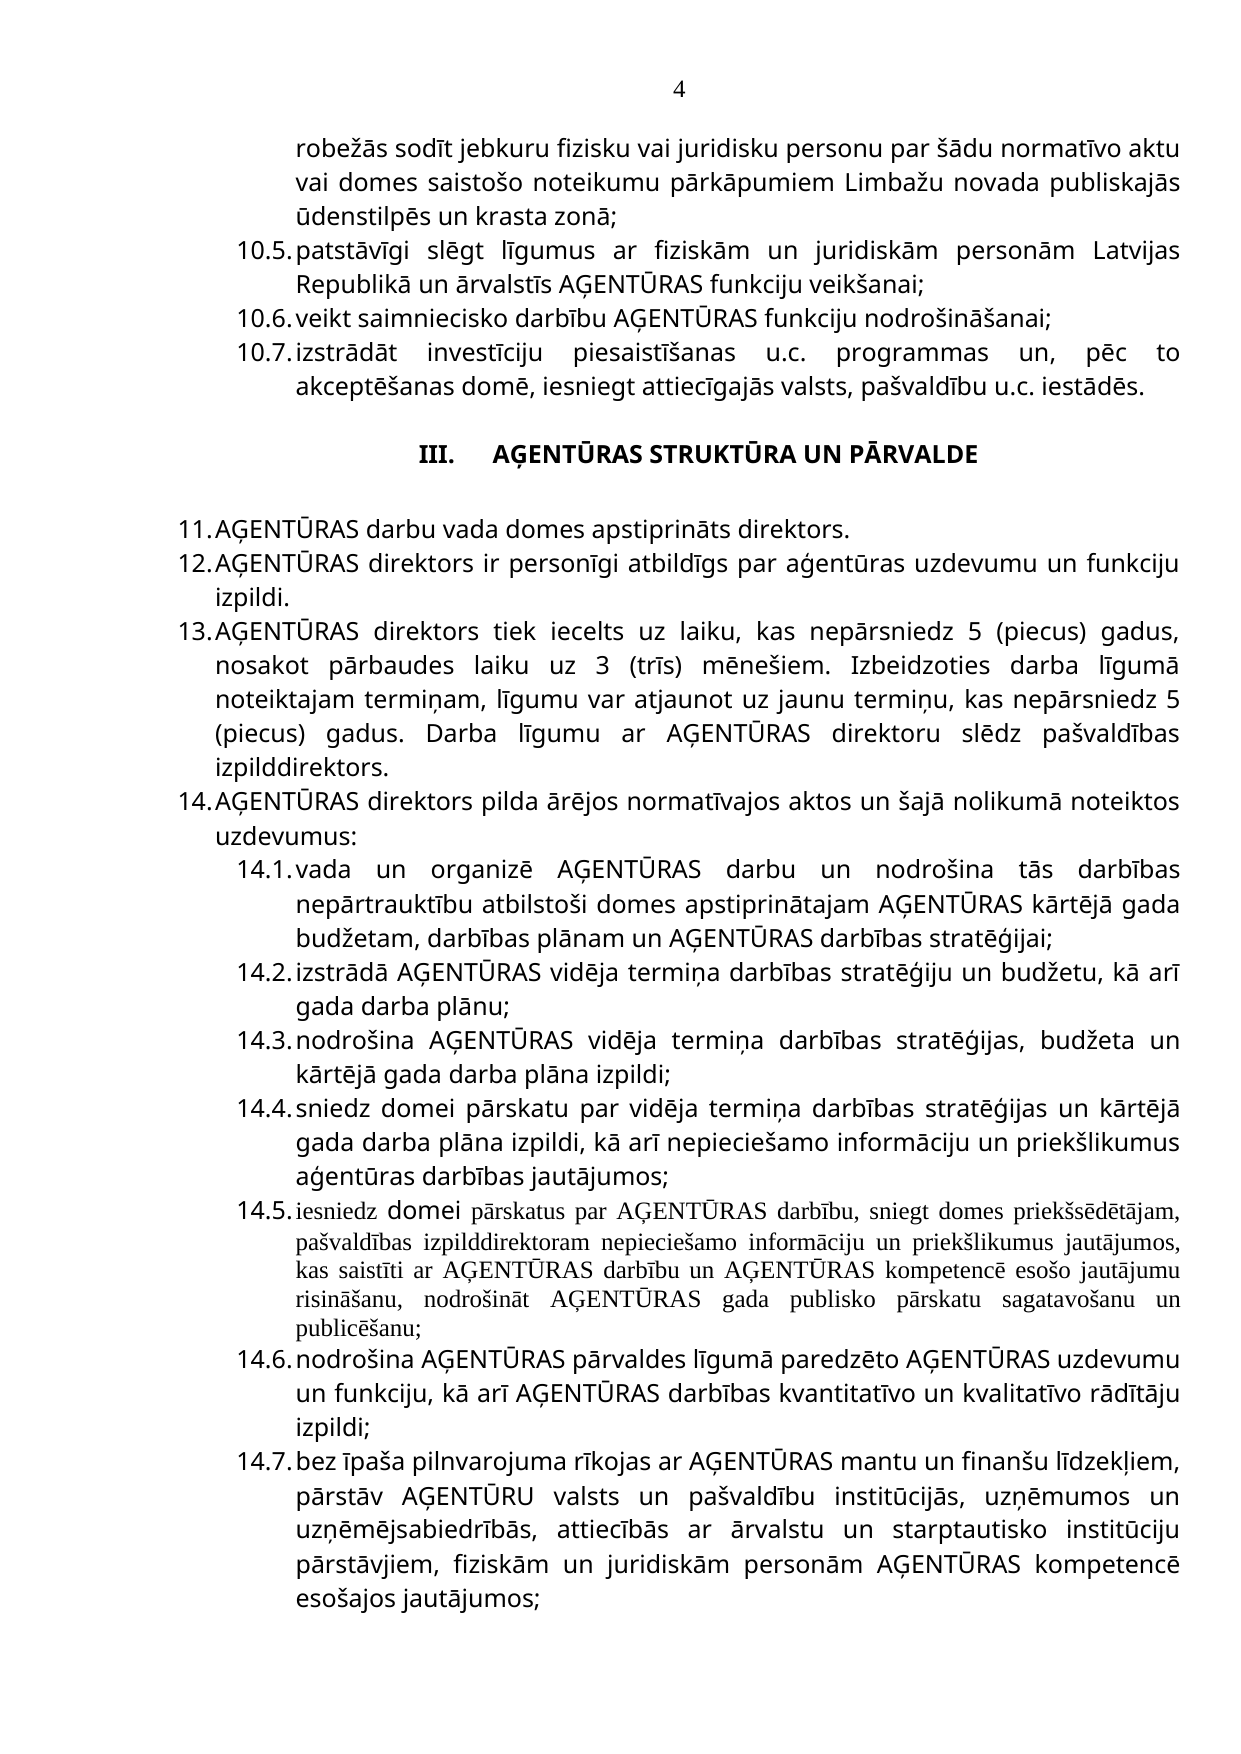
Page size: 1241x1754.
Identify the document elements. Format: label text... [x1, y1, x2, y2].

list veikt saimniecisko darbību AĢENTŪRAS funkciju nodrošināšanai; [236, 301, 1181, 335]
list AĢENTŪRAS STRUKTŪRA UN PĀRVALDE [252, 437, 1181, 471]
list sniedz domei pārskatu par vidēja termiņa darbības stratēģijas un kārtējā gada darba plāna izpildi, kā arī nepieciešamo informāciju un priekšlikumus aģentūras darbības jautājumos; [236, 1091, 1181, 1193]
list vada un organizē AĢENTŪRAS darbu un nodrošina tās darbības nepārtrauktību atbilstoši domes apstiprinātajam AĢENTŪRAS kārtējā gada budžetam, darbības plānam un AĢENTŪRAS darbības stratēģijai; [236, 852, 1181, 954]
list izstrādā AĢENTŪRAS vidēja termiņa darbības stratēģiju un budžetu, kā arī gada darba plānu; [236, 954, 1181, 1022]
list bez īpaša pilnvarojuma rīkojas ar AĢENTŪRAS mantu un finanšu līdzekļiem, pārstāv AĢENTŪRU valsts un pašvaldību institūcijās, uzņēmumos un uzņēmējsabiedrībās, attiecībās ar ārvalstu un starptautisko institūciju pārstāvjiem, fiziskām un juridiskām personām AĢENTŪRAS kompetencē esošajos jautājumos; [236, 1444, 1181, 1614]
list patstāvīgi slēgt līgumus ar fiziskām un juridiskām personām Latvijas Republikā un ārvalstīs AĢENTŪRAS funkciju veikšanai; [236, 233, 1181, 301]
list izstrādāt investīciju piesaistīšanas u.c. programmas un, pēc to akceptēšanas domē, iesniegt attiecīgajās valsts, pašvaldību u.c. iestādēs. [236, 335, 1181, 403]
list AĢENTŪRAS direktors tiek iecelts uz laiku, kas nepārsniedz 5 (piecus) gadus, nosakot pārbaudes laiku uz 3 (trīs) mēnešiem. Izbeidzoties darba līgumā noteiktajam termiņam, līgumu var atjaunot uz jaunu termiņu, kas nepārsniedz 5 (piecus) gadus. Darba līgumu ar AĢENTŪRAS direktoru slēdz pašvaldības izpilddirektors. [177, 614, 1181, 784]
list nodrošina AĢENTŪRAS pārvaldes līgumā paredzēto AĢENTŪRAS uzdevumu un funkciju, kā arī AĢENTŪRAS darbības kvantitatīvo un kvalitatīvo rādītāju izpildi; [236, 1342, 1181, 1444]
list nodrošina AĢENTŪRAS vidēja termiņa darbības stratēģijas, budžeta un kārtējā gada darba plāna izpildi; [236, 1022, 1181, 1091]
list AĢENTŪRAS darbu vada domes apstiprināts direktors. [177, 512, 1181, 546]
list iesniedz domei pārskatus par AĢENTŪRAS darbību, sniegt domes priekšsēdētājam, pašvaldības izpilddirektoram nepieciešamo informāciju un priekšlikumus jautājumos, kas saistīti ar AĢENTŪRAS darbību un AĢENTŪRAS kompetencē esošo jautājumu risināšanu, nodrošināt AĢENTŪRAS gada publisko pārskatu sagatavošanu un publicēšanu; [236, 1193, 1181, 1342]
list AĢENTŪRAS direktors pilda ārējos normatīvajos aktos un šajā nolikumā noteiktos uzdevumus: [177, 784, 1181, 852]
list AĢENTŪRAS direktors ir personīgi atbildīgs par aģentūras uzdevumu un funkciju izpildi. [177, 546, 1181, 614]
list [236, 131, 1181, 233]
